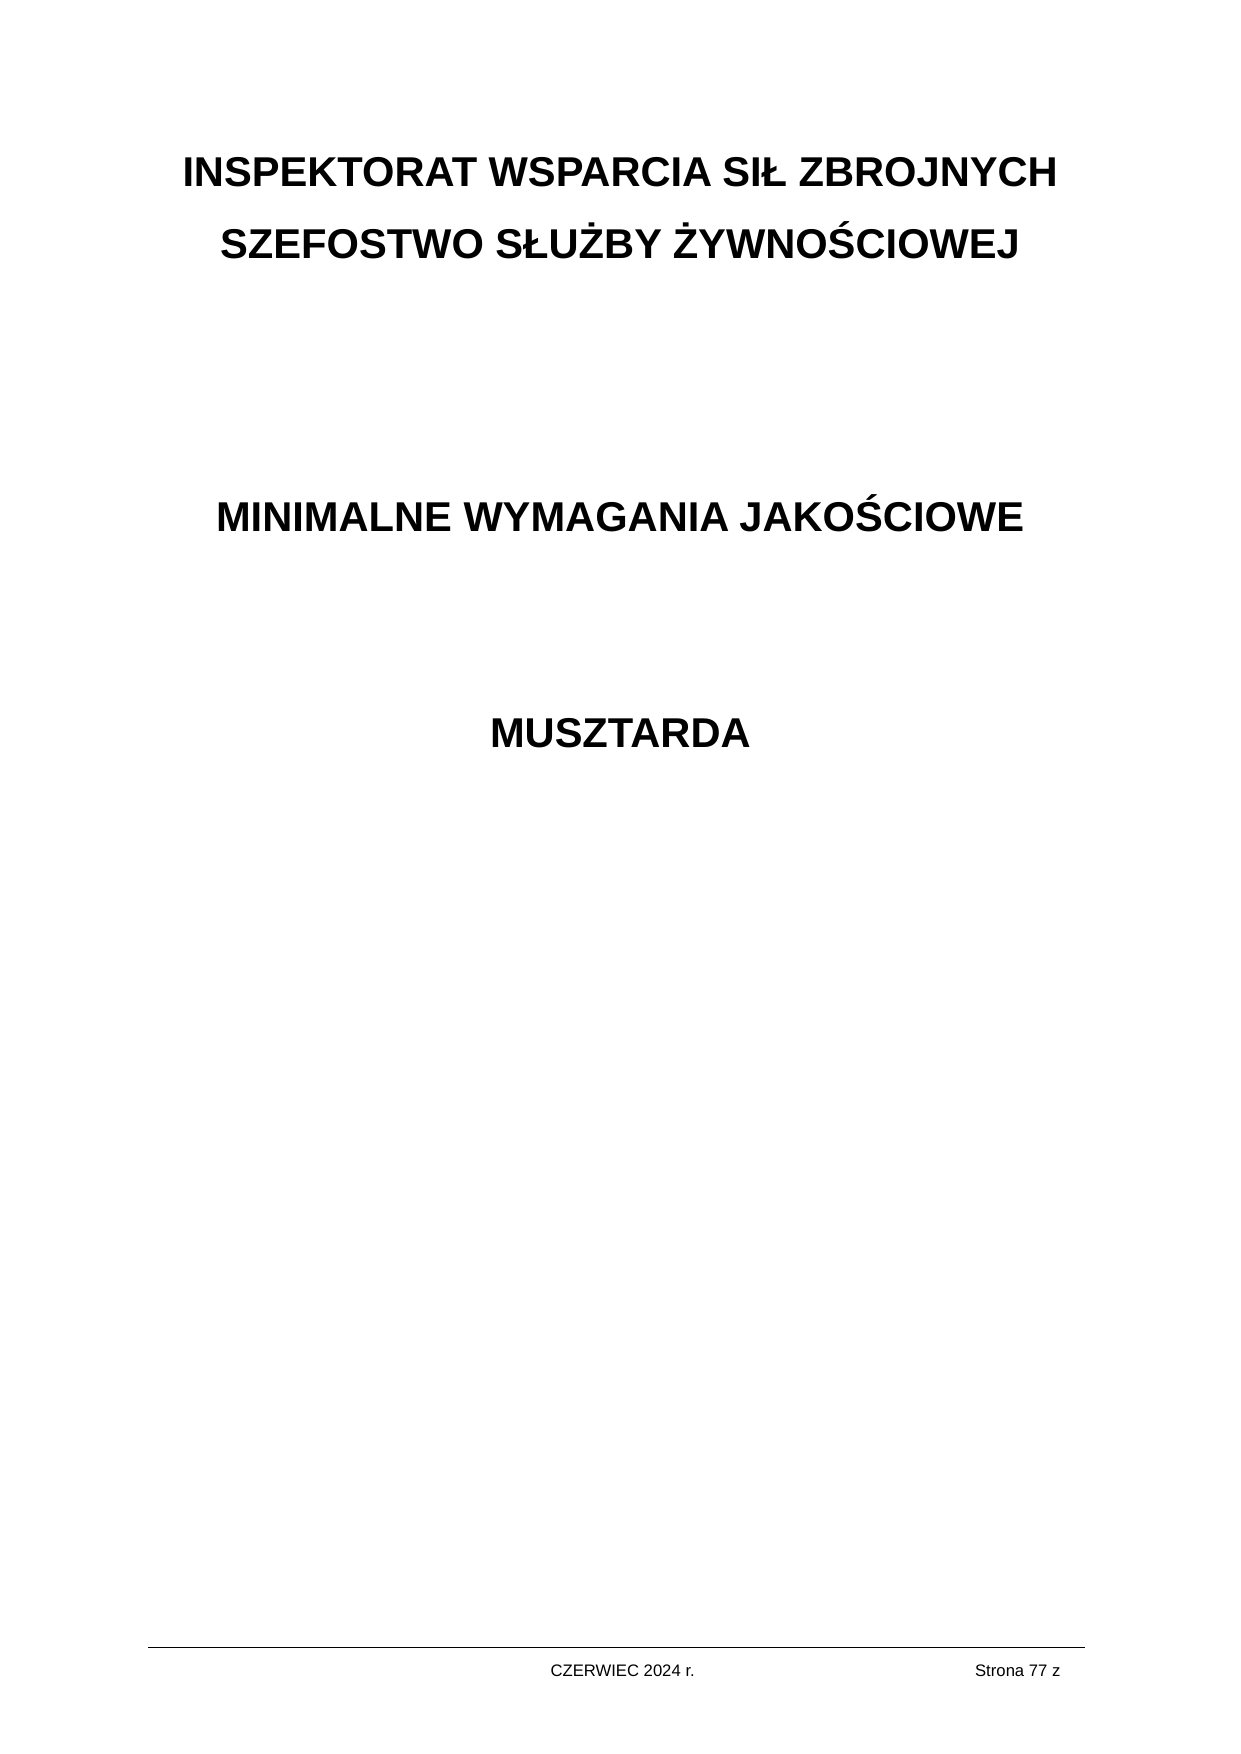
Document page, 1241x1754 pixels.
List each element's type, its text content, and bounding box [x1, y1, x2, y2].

text INSPEKTORAT WSPARCIA SIŁ ZBROJNYCH [148, 148, 1092, 196]
text MUSZTARDA [148, 708, 1092, 756]
text SZEFOSTWO SŁUŻBY ŻYWNOŚCIOWEJ [148, 219, 1092, 267]
text minimalne wymagania jakościowe [148, 493, 1092, 541]
